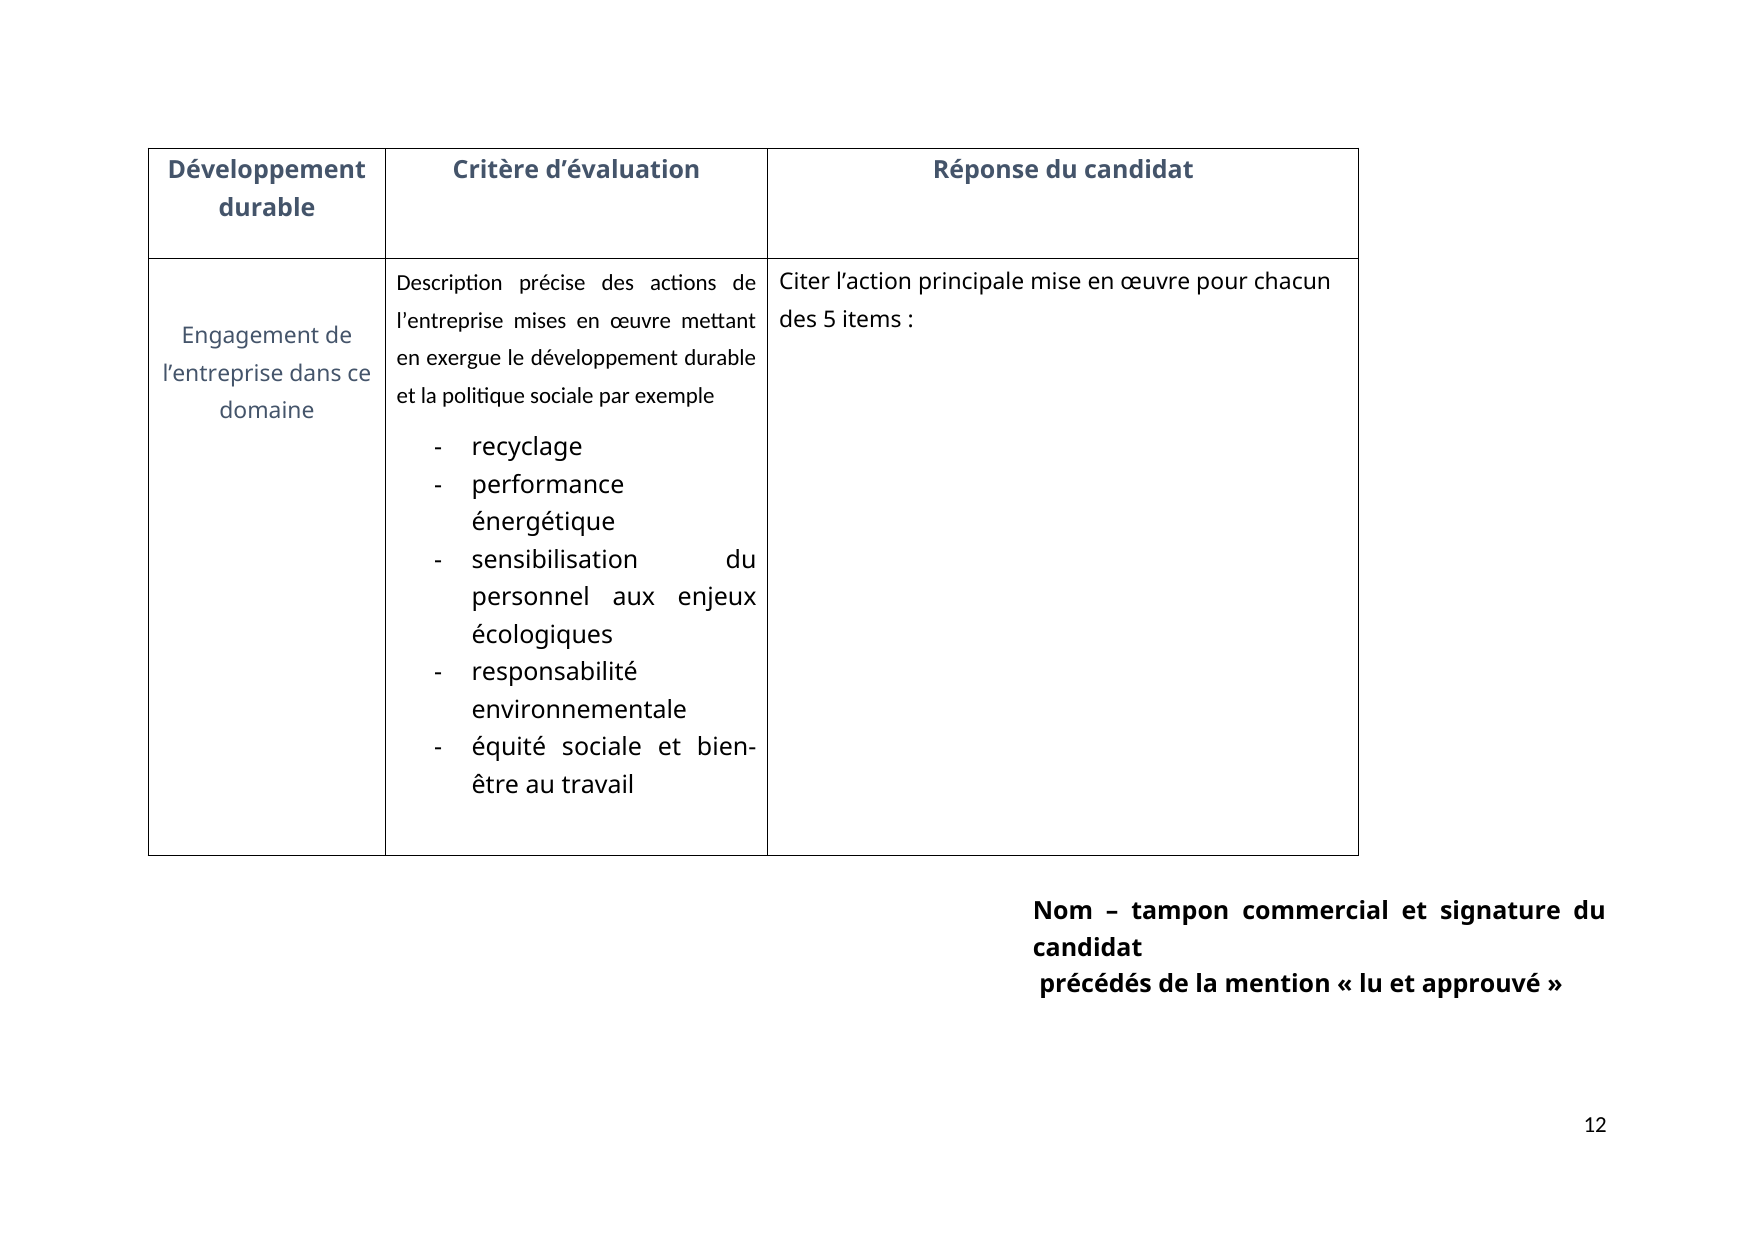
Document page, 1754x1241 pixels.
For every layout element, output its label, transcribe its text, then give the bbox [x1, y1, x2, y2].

table_cell Engagement de l’entreprise dans ce domaine [149, 259, 385, 854]
table_cell Description précise des actions de l’entreprise mises en œuvre mettant en exergue le développement durable et la politique sociale par exemple recyclage performance énergétique sensibilisation du personnel aux enjeux écologiques responsabilité environnementale équité sociale et bien-être au travail [386, 259, 767, 854]
text Nom – tampon commercial et signature du candidat [1033, 892, 1606, 963]
table_header Développement durable [149, 149, 385, 258]
table_header Réponse du candidat [768, 149, 1358, 258]
table_cell Citer l’action principale mise en œuvre pour chacun des 5 items : [768, 259, 1358, 854]
text précédés de la mention « lu et approuvé » [1033, 966, 1606, 1000]
table_header Critère d’évaluation [386, 149, 767, 258]
